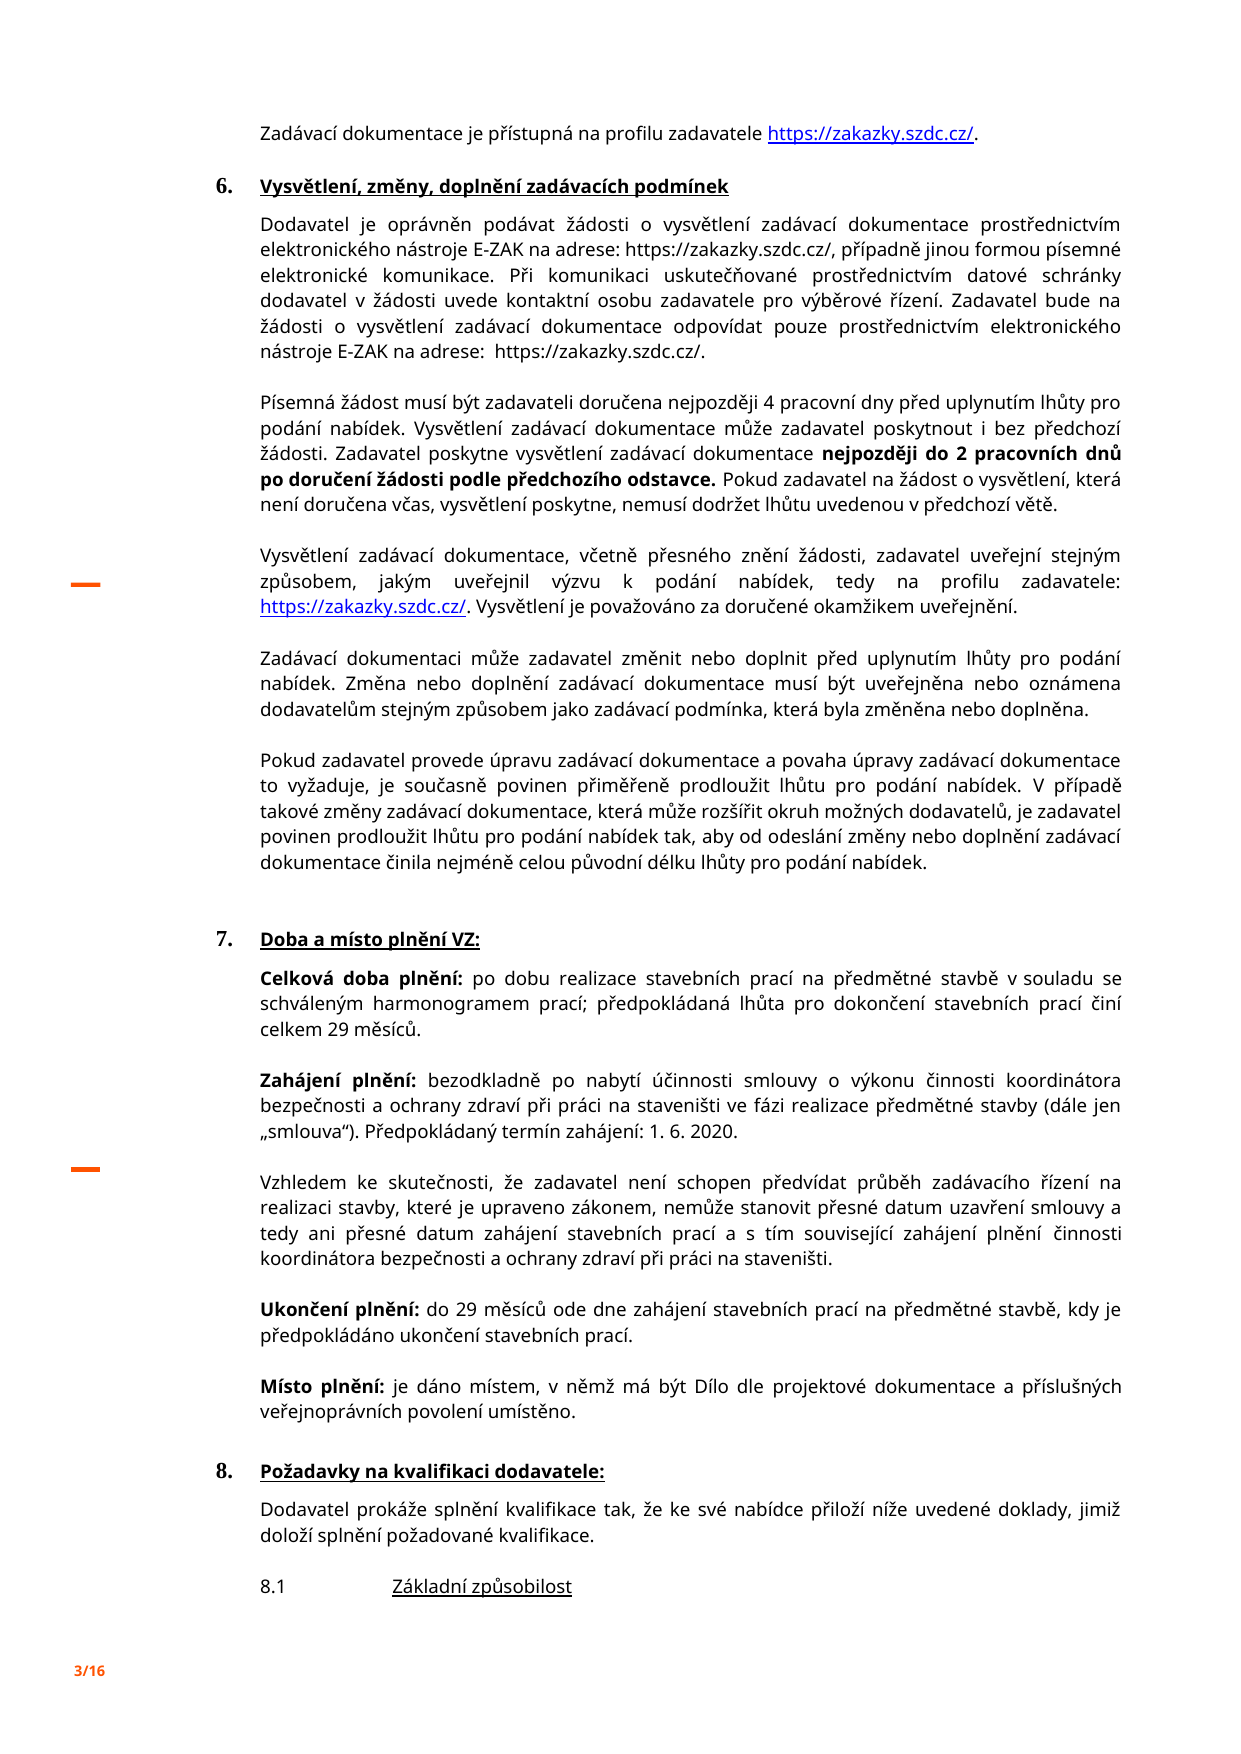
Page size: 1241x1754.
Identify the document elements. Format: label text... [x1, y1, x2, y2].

text Ukončení plnění: do 29 měsíců ode dne zahájení stavebních prací na předmětné stavbě, kdy je předpokládáno ukončení stavebních prací. [260, 1297, 1122, 1348]
text Zadávací dokumentaci může zadavatel změnit nebo doplnit před uplynutím lhůty pro podání nabídek. Změna nebo doplnění zadávací dokumentace musí být uveřejněna nebo oznámena dodavatelům stejným způsobem jako zadávací podmínka, která byla změněna nebo doplněna. [260, 645, 1122, 721]
text Zahájení plnění: bezodkladně po nabytí účinnosti smlouvy o výkonu činnosti koordinátora bezpečnosti a ochrany zdraví při práci na staveništi ve fázi realizace předmětné stavby (dále jen „smlouva“). Předpokládaný termín zahájení: 1. 6. 2020. [260, 1067, 1122, 1143]
list Základní způsobilost [260, 1573, 1122, 1599]
text Pokud zadavatel provede úpravu zadávací dokumentace a povaha úpravy zadávací dokumentace to vyžaduje, je současně povinen přiměřeně prodloužit lhůtu pro podání nabídek. V případě takové změny zadávací dokumentace, která může rozšířit okruh možných dodavatelů, je zadavatel povinen prodloužit lhůtu pro podání nabídek tak, aby od odeslání změny nebo doplnění zadávací dokumentace činila nejméně celou původní délku lhůty pro podání nabídek. [260, 747, 1122, 874]
list Vysvětlení, změny, doplnění zadávacích podmínek [216, 172, 1122, 198]
list Doba a místo plnění VZ: [216, 926, 1122, 952]
text Vysvětlení zadávací dokumentace, včetně přesného znění žádosti, zadavatel uveřejní stejným způsobem, jakým uveřejnil výzvu k podání nabídek, tedy na profilu zadavatele: https://zakazky.szdc.cz/. Vysvětlení je považováno za doručené okamžikem uveřejnění. [260, 543, 1122, 619]
text Zadávací dokumentace je přístupná na profilu zadavatele https://zakazky.szdc.cz/. [260, 121, 1122, 146]
text Písemná žádost musí být zadavateli doručena nejpozději 4 pracovní dny před uplynutím lhůty pro podání nabídek. Vysvětlení zadávací dokumentace může zadavatel poskytnout i bez předchozí žádosti. Zadavatel poskytne vysvětlení zadávací dokumentace nejpozději do 2 pracovních dnů po doručení žádosti podle předchozího odstavce. Pokud zadavatel na žádost o vysvětlení, která není doručena včas, vysvětlení poskytne, nemusí dodržet lhůtu uvedenou v předchozí větě. [260, 389, 1122, 517]
text Celková doba plnění: po dobu realizace stavebních prací na předmětné stavbě v souladu se schváleným harmonogramem prací; předpokládaná lhůta pro dokončení stavebních prací činí celkem 29 měsíců. [260, 965, 1122, 1041]
text Dodavatel je oprávněn podávat žádosti o vysvětlení zadávací dokumentace prostřednictvím elektronického nástroje E-ZAK na adrese: https://zakazky.szdc.cz/, případně jinou formou písemné elektronické komunikace. Při komunikaci uskutečňované prostřednictvím datové schránky dodavatel v žádosti uvede kontaktní osobu zadavatele pro výběrové řízení. Zadavatel bude na žádosti o vysvětlení zadávací dokumentace odpovídat pouze prostřednictvím elektronického nástroje E-ZAK na adrese: https://zakazky.szdc.cz/. [260, 211, 1122, 364]
list Požadavky na kvalifikaci dodavatele: [216, 1457, 1122, 1484]
text Vzhledem ke skutečnosti, že zadavatel není schopen předvídat průběh zadávacího řízení na realizaci stavby, které je upraveno zákonem, nemůže stanovit přesné datum uzavření smlouvy a tedy ani přesné datum zahájení stavebních prací a s tím související zahájení plnění činnosti koordinátora bezpečnosti a ochrany zdraví při práci na staveništi. [260, 1169, 1122, 1271]
text Dodavatel prokáže splnění kvalifikace tak, že ke své nabídce přiloží níže uvedené doklady, jimiž doloží splnění požadované kvalifikace. [260, 1497, 1122, 1548]
text Místo plnění: je dáno místem, v němž má být Dílo dle projektové dokumentace a příslušných veřejnoprávních povolení umístěno. [260, 1373, 1122, 1424]
